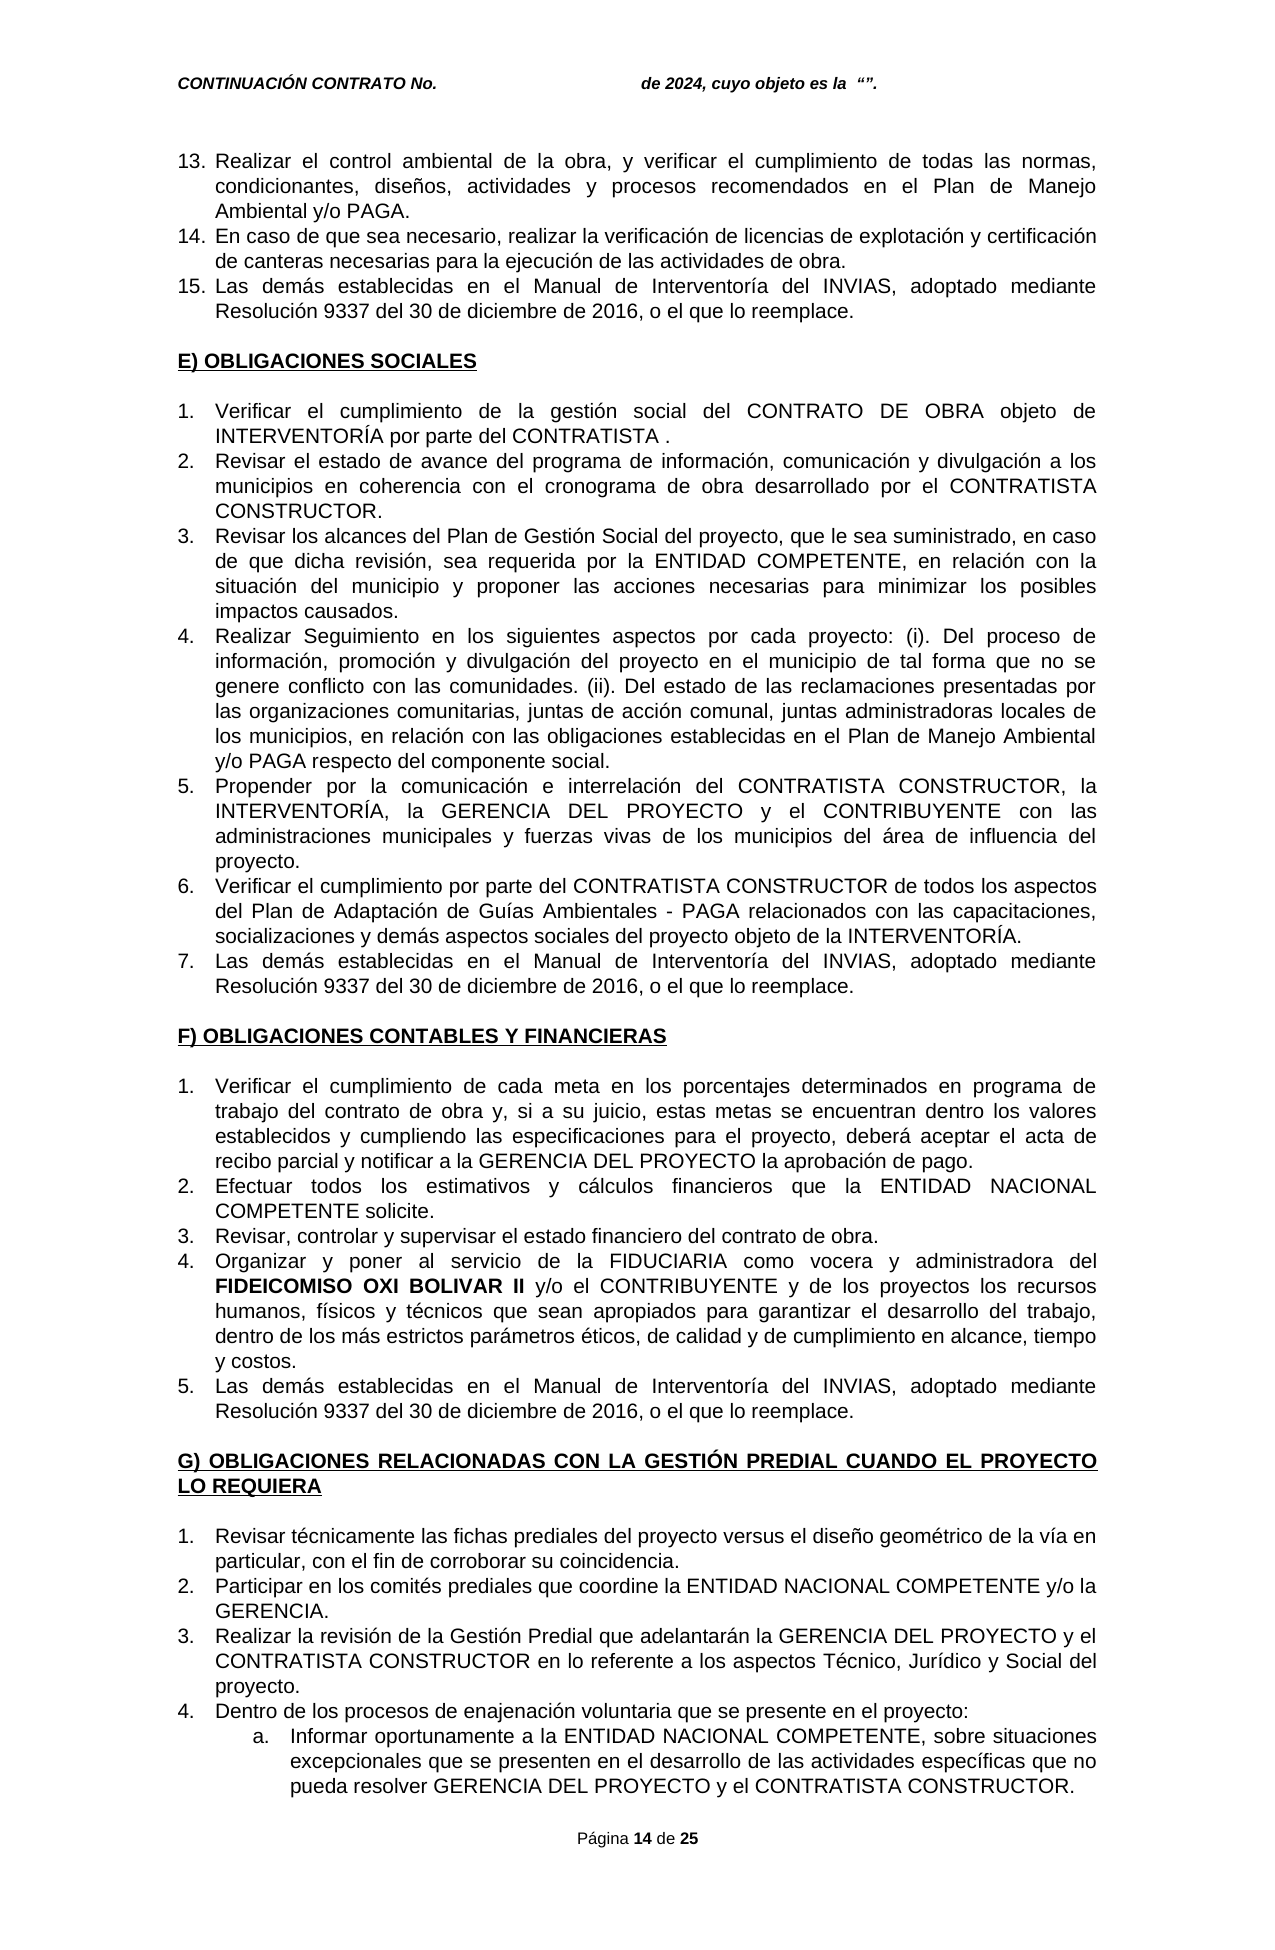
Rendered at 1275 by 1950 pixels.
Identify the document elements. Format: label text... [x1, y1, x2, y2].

list Las demás establecidas en el Manual de Interventoría del INVIAS, adoptado mediante Resolución 9337 del 30 de diciembre de 2016, o el que lo reemplace. [177, 273, 1098, 323]
list Realizar el control ambiental de la obra, y verificar el cumplimiento de todas las normas, condicionantes, diseños, actividades y procesos recomendados en el Plan de Manejo Ambiental y/o PAGA. [177, 148, 1098, 223]
list Realizar la revisión de la Gestión Predial que adelantarán la GERENCIA DEL PROYECTO y el CONTRATISTA CONSTRUCTOR en lo referente a los aspectos Técnico, Jurídico y Social del proyecto. [177, 1623, 1098, 1698]
list Revisar técnicamente las fichas prediales del proyecto versus el diseño geométrico de la vía en particular, con el fin de corroborar su coincidencia. [177, 1523, 1098, 1573]
list Informar oportunamente a la ENTIDAD NACIONAL COMPETENTE, sobre situaciones excepcionales que se presenten en el desarrollo de las actividades específicas que no pueda resolver GERENCIA DEL PROYECTO y el CONTRATISTA CONSTRUCTOR. [252, 1723, 1098, 1798]
list Dentro de los procesos de enajenación voluntaria que se presente en el proyecto: [177, 1698, 1098, 1723]
text G) OBLIGACIONES RELACIONADAS CON LA GESTIÓN PREDIAL CUANDO EL PROYECTO LO REQUIERA [177, 1448, 1098, 1470]
list Propender por la comunicación e interrelación del CONTRATISTA CONSTRUCTOR, la INTERVENTORÍA, la GERENCIA DEL PROYECTO y el CONTRIBUYENTE con las administraciones municipales y fuerzas vivas de los municipios del área de influencia del proyecto. [177, 773, 1098, 873]
text E) OBLIGACIONES SOCIALES [177, 348, 1098, 373]
list Las demás establecidas en el Manual de Interventoría del INVIAS, adoptado mediante Resolución 9337 del 30 de diciembre de 2016, o el que lo reemplace. [177, 948, 1098, 998]
text G) OBLIGACIONES RELACIONADAS CON LA GESTIÓN PREDIAL CUANDO EL PROYECTO LO REQUIERA [177, 1471, 1098, 1498]
list Organizar y poner al servicio de la FIDUCIARIA como vocera y administradora del FIDEICOMISO OXI BOLIVAR II y/o el CONTRIBUYENTE y de los proyectos los recursos humanos, físicos y técnicos que sean apropiados para garantizar el desarrollo del trabajo, dentro de los más estrictos parámetros éticos, de calidad y de cumplimiento en alcance, tiempo y costos. [177, 1248, 1098, 1373]
list Revisar el estado de avance del programa de información, comunicación y divulgación a los municipios en coherencia con el cronograma de obra desarrollado por el CONTRATISTA CONSTRUCTOR. [177, 448, 1098, 523]
list Revisar los alcances del Plan de Gestión Social del proyecto, que le sea suministrado, en caso de que dicha revisión, sea requerida por la ENTIDAD COMPETENTE, en relación con la situación del municipio y proponer las acciones necesarias para minimizar los posibles impactos causados. [177, 523, 1098, 623]
list Participar en los comités prediales que coordine la ENTIDAD NACIONAL COMPETENTE y/o la GERENCIA. [177, 1573, 1098, 1623]
list Verificar el cumplimiento de la gestión social del CONTRATO DE OBRA objeto de INTERVENTORÍA por parte del CONTRATISTA . [177, 398, 1098, 448]
list Revisar, controlar y supervisar el estado financiero del contrato de obra. [177, 1223, 1098, 1248]
list Verificar el cumplimiento de cada meta en los porcentajes determinados en programa de trabajo del contrato de obra y, si a su juicio, estas metas se encuentran dentro los valores establecidos y cumpliendo las especificaciones para el proyecto, deberá aceptar el acta de recibo parcial y notificar a la GERENCIA DEL PROYECTO la aprobación de pago. [177, 1073, 1098, 1173]
text F) OBLIGACIONES CONTABLES Y FINANCIERAS [177, 1023, 1098, 1048]
list En caso de que sea necesario, realizar la verificación de licencias de explotación y certificación de canteras necesarias para la ejecución de las actividades de obra. [177, 223, 1098, 273]
list Efectuar todos los estimativos y cálculos financieros que la ENTIDAD NACIONAL COMPETENTE solicite. [177, 1173, 1098, 1223]
list Verificar el cumplimiento por parte del CONTRATISTA CONSTRUCTOR de todos los aspectos del Plan de Adaptación de Guías Ambientales - PAGA relacionados con las capacitaciones, socializaciones y demás aspectos sociales del proyecto objeto de la INTERVENTORÍA. [177, 873, 1098, 948]
list Realizar Seguimiento en los siguientes aspectos por cada proyecto: (i). Del proceso de información, promoción y divulgación del proyecto en el municipio de tal forma que no se genere conflicto con las comunidades. (ii). Del estado de las reclamaciones presentadas por las organizaciones comunitarias, juntas de acción comunal, juntas administradoras locales de los municipios, en relación con las obligaciones establecidas en el Plan de Manejo Ambiental y/o PAGA respecto del componente social. [177, 623, 1098, 773]
list Las demás establecidas en el Manual de Interventoría del INVIAS, adoptado mediante Resolución 9337 del 30 de diciembre de 2016, o el que lo reemplace. [177, 1373, 1098, 1423]
